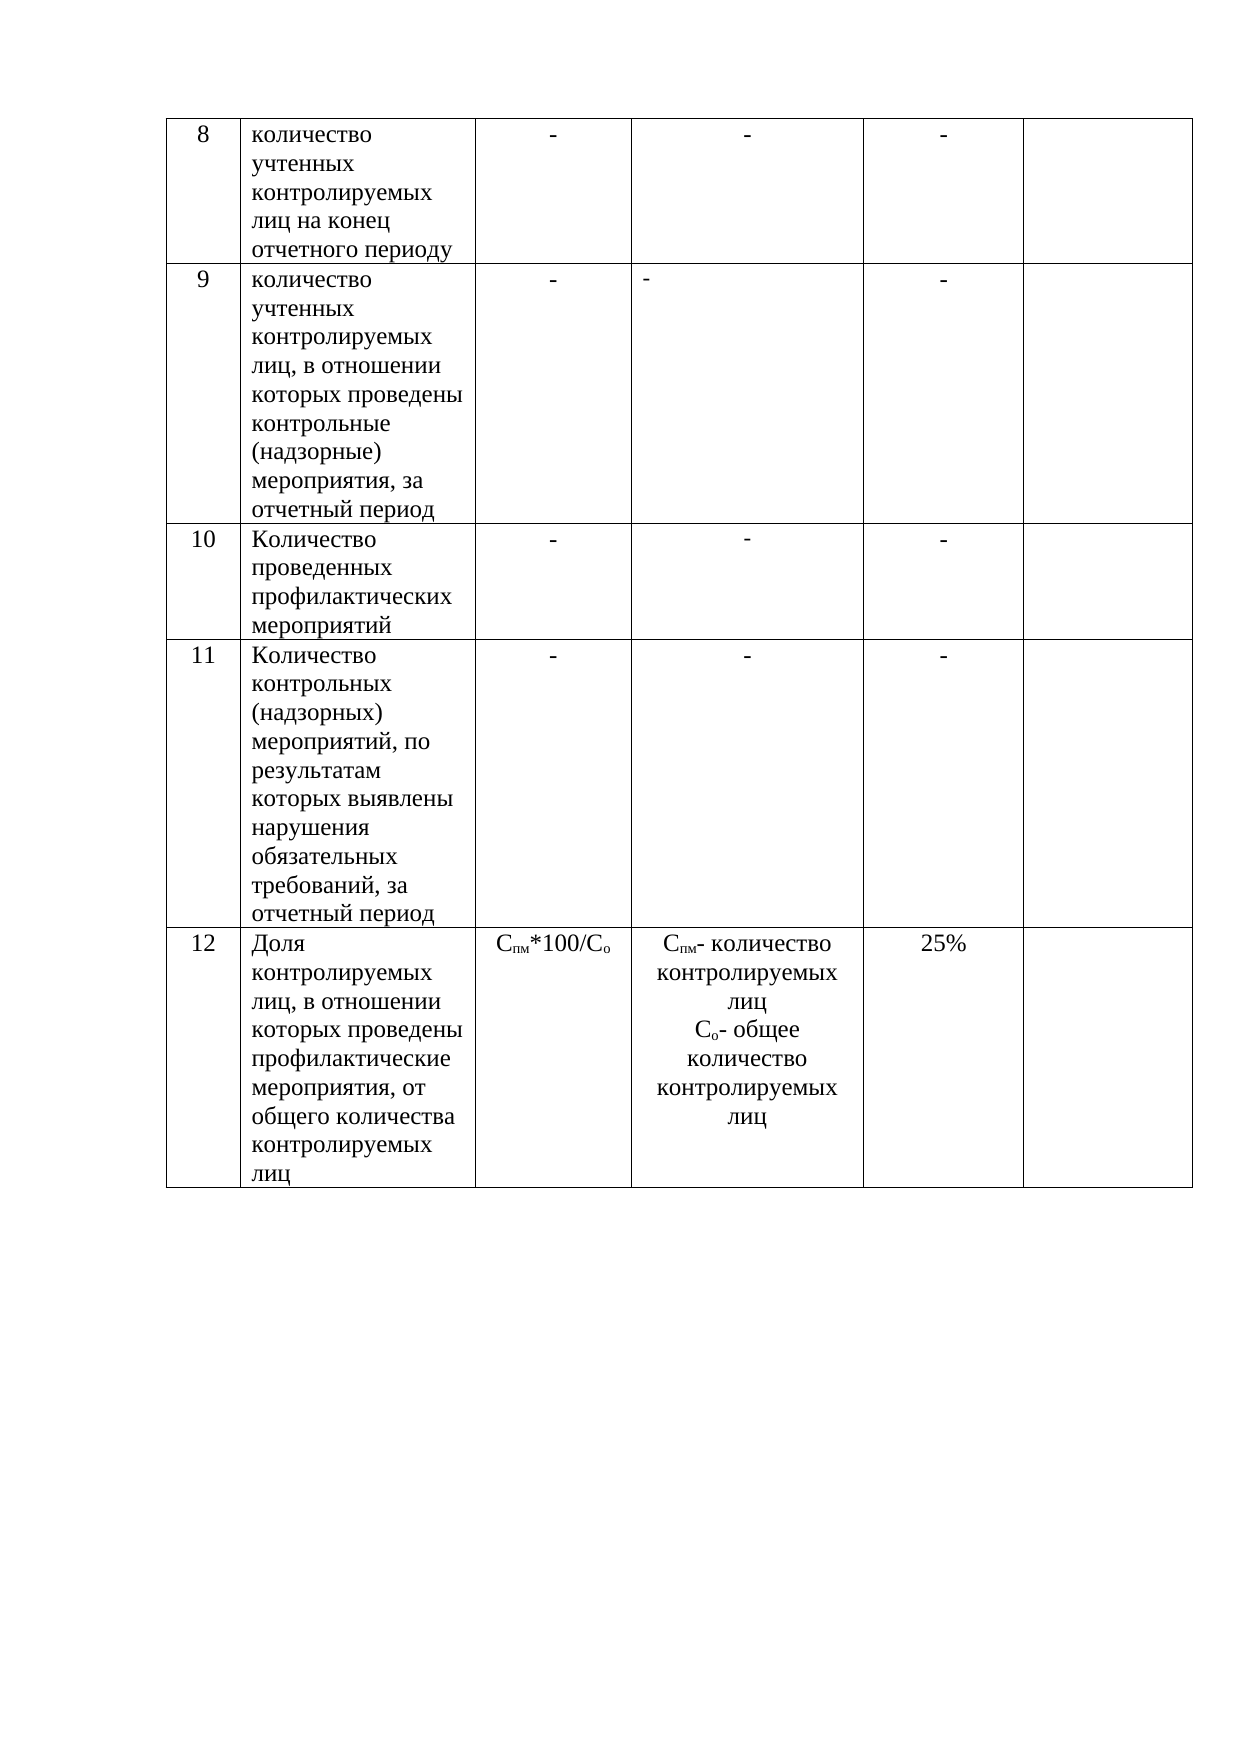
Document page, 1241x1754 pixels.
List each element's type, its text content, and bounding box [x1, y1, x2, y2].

table_cell 9 [167, 264, 240, 523]
table_cell количество учтенных контролируемых лиц на конец отчетного периоду [241, 119, 475, 263]
table_cell Спм*100/Со [476, 928, 631, 1187]
table_cell Количество проведенных профилактических мероприятий [241, 524, 475, 639]
table_cell Количество контрольных (надзорных) мероприятий, по результатам которых выявлены нарушения обязательных требований, за отчетный период [241, 640, 475, 927]
table_cell - [864, 119, 1023, 263]
table_cell - [632, 119, 863, 263]
table_cell Спм- количество контролируемых лиц Со- общее количество контролируемых лиц [632, 928, 863, 1187]
table_cell [1024, 524, 1192, 639]
table_cell [1024, 264, 1192, 523]
table_cell 12 [167, 928, 240, 1187]
table_cell [1024, 928, 1192, 1187]
table_cell [1024, 640, 1192, 927]
table_cell - [632, 264, 863, 523]
table_cell 8 [167, 119, 240, 263]
table_cell 11 [167, 640, 240, 927]
table_cell количество учтенных контролируемых лиц, в отношении которых проведены контрольные (надзорные) мероприятия, за отчетный период [241, 264, 475, 523]
table_cell - [476, 524, 631, 639]
table_cell - [476, 119, 631, 263]
table_cell 25% [864, 928, 1023, 1187]
table_cell - [476, 264, 631, 523]
table_cell 10 [167, 524, 240, 639]
table_cell - [632, 524, 863, 639]
table_cell - [864, 264, 1023, 523]
table_cell [1024, 119, 1192, 263]
table_cell - [864, 640, 1023, 927]
table_cell Доля контролируемых лиц, в отношении которых проведены профилактические мероприятия, от общего количества контролируемых лиц [241, 928, 475, 1187]
table_cell - [632, 640, 863, 927]
table_cell - [476, 640, 631, 927]
table_cell - [864, 524, 1023, 639]
